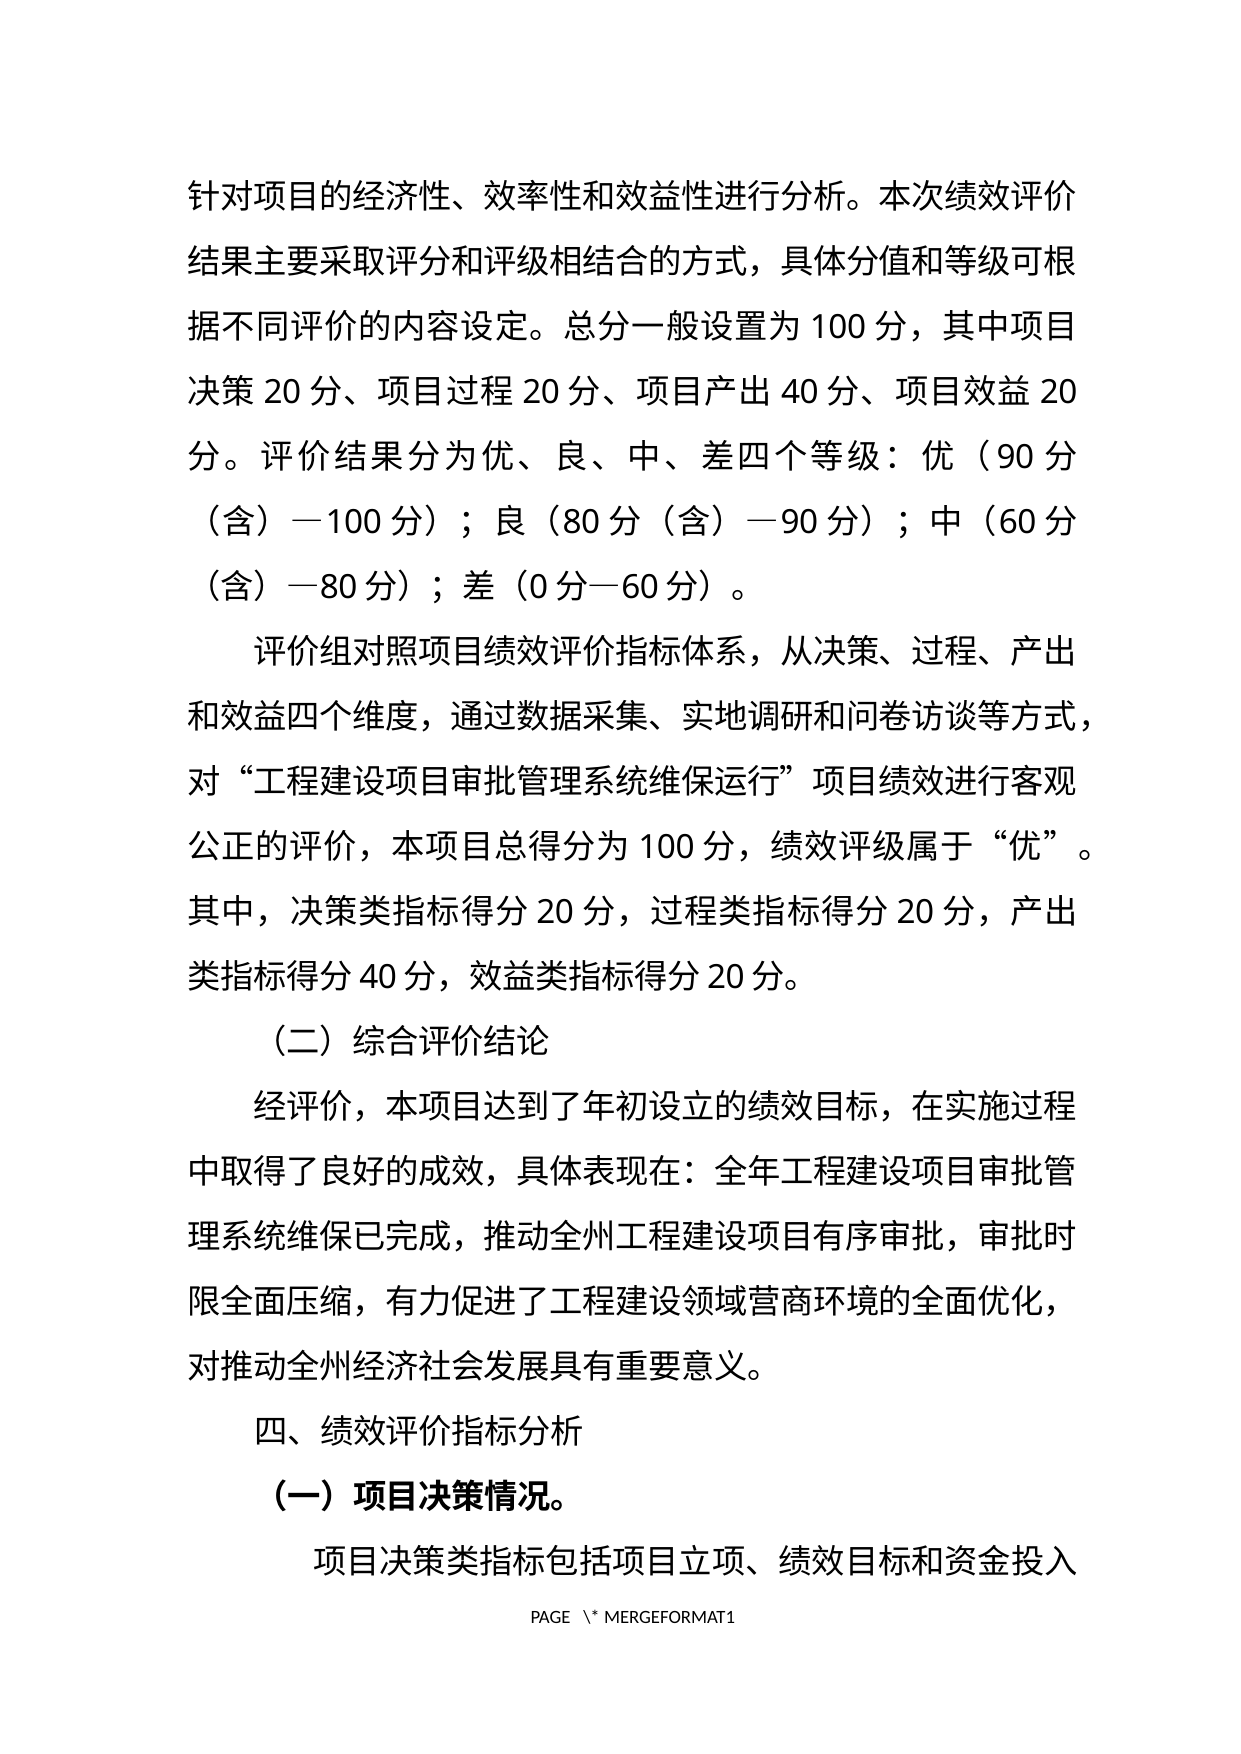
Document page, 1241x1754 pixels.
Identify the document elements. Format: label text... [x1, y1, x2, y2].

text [187, 1527, 1078, 1592]
text （一）项目决策情况。 [187, 1462, 1078, 1527]
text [187, 162, 1078, 1397]
text 四、绩效评价指标分析 [187, 1397, 1078, 1462]
